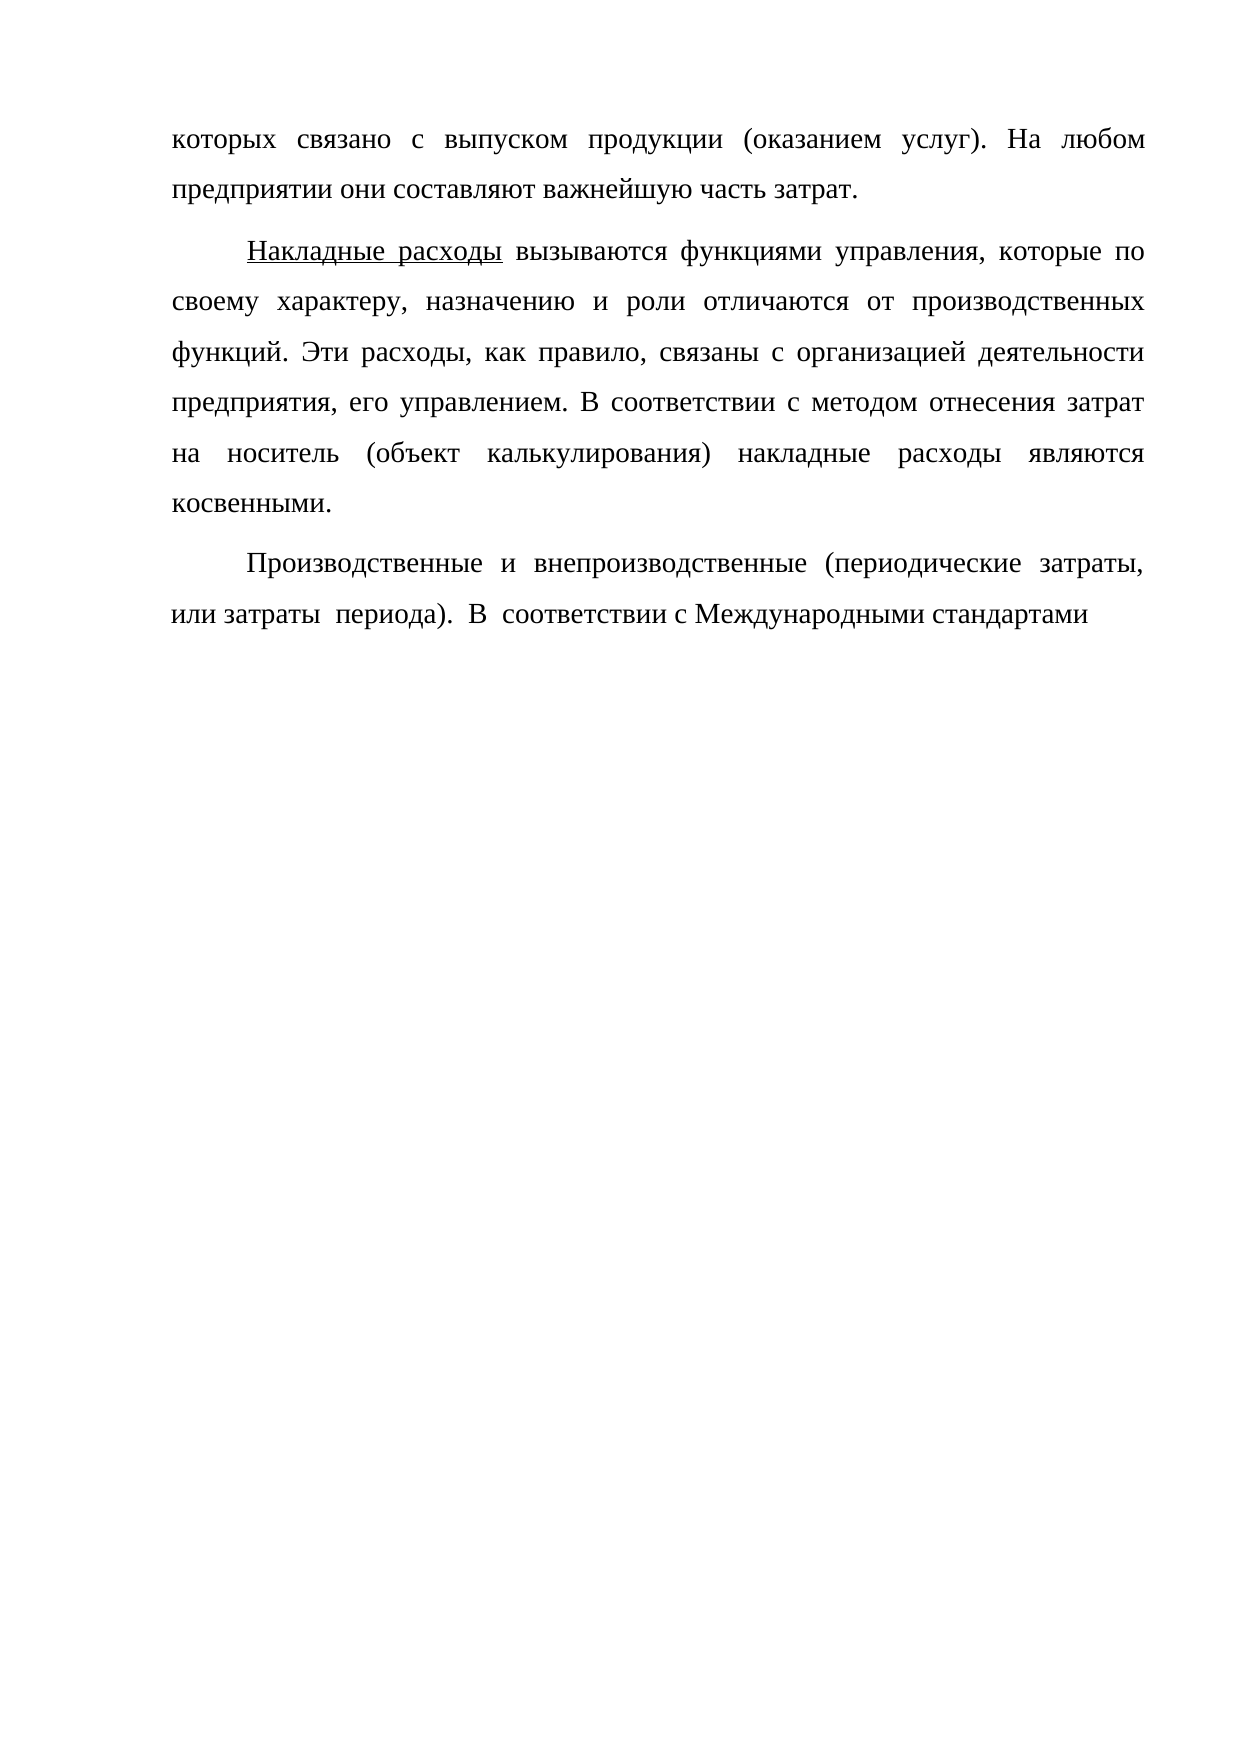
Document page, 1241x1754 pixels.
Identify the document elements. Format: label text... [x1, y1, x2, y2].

text Накладные расходы вызываются функциями управления, которые по своему характеру, назначению и роли отличаются от производственных функций. Эти расходы, как правило, связаны с организацией деятельности предприятия, его управлением. В соответствии с методом отнесения затрат на носитель (объект калькулирования) накладные расходы являются косвенными. [172, 219, 1146, 523]
text Производственные и внепроизводственные (периодические затраты, или затраты периода). В соответствии с Международными стандартами [171, 532, 1144, 634]
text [172, 108, 1147, 208]
